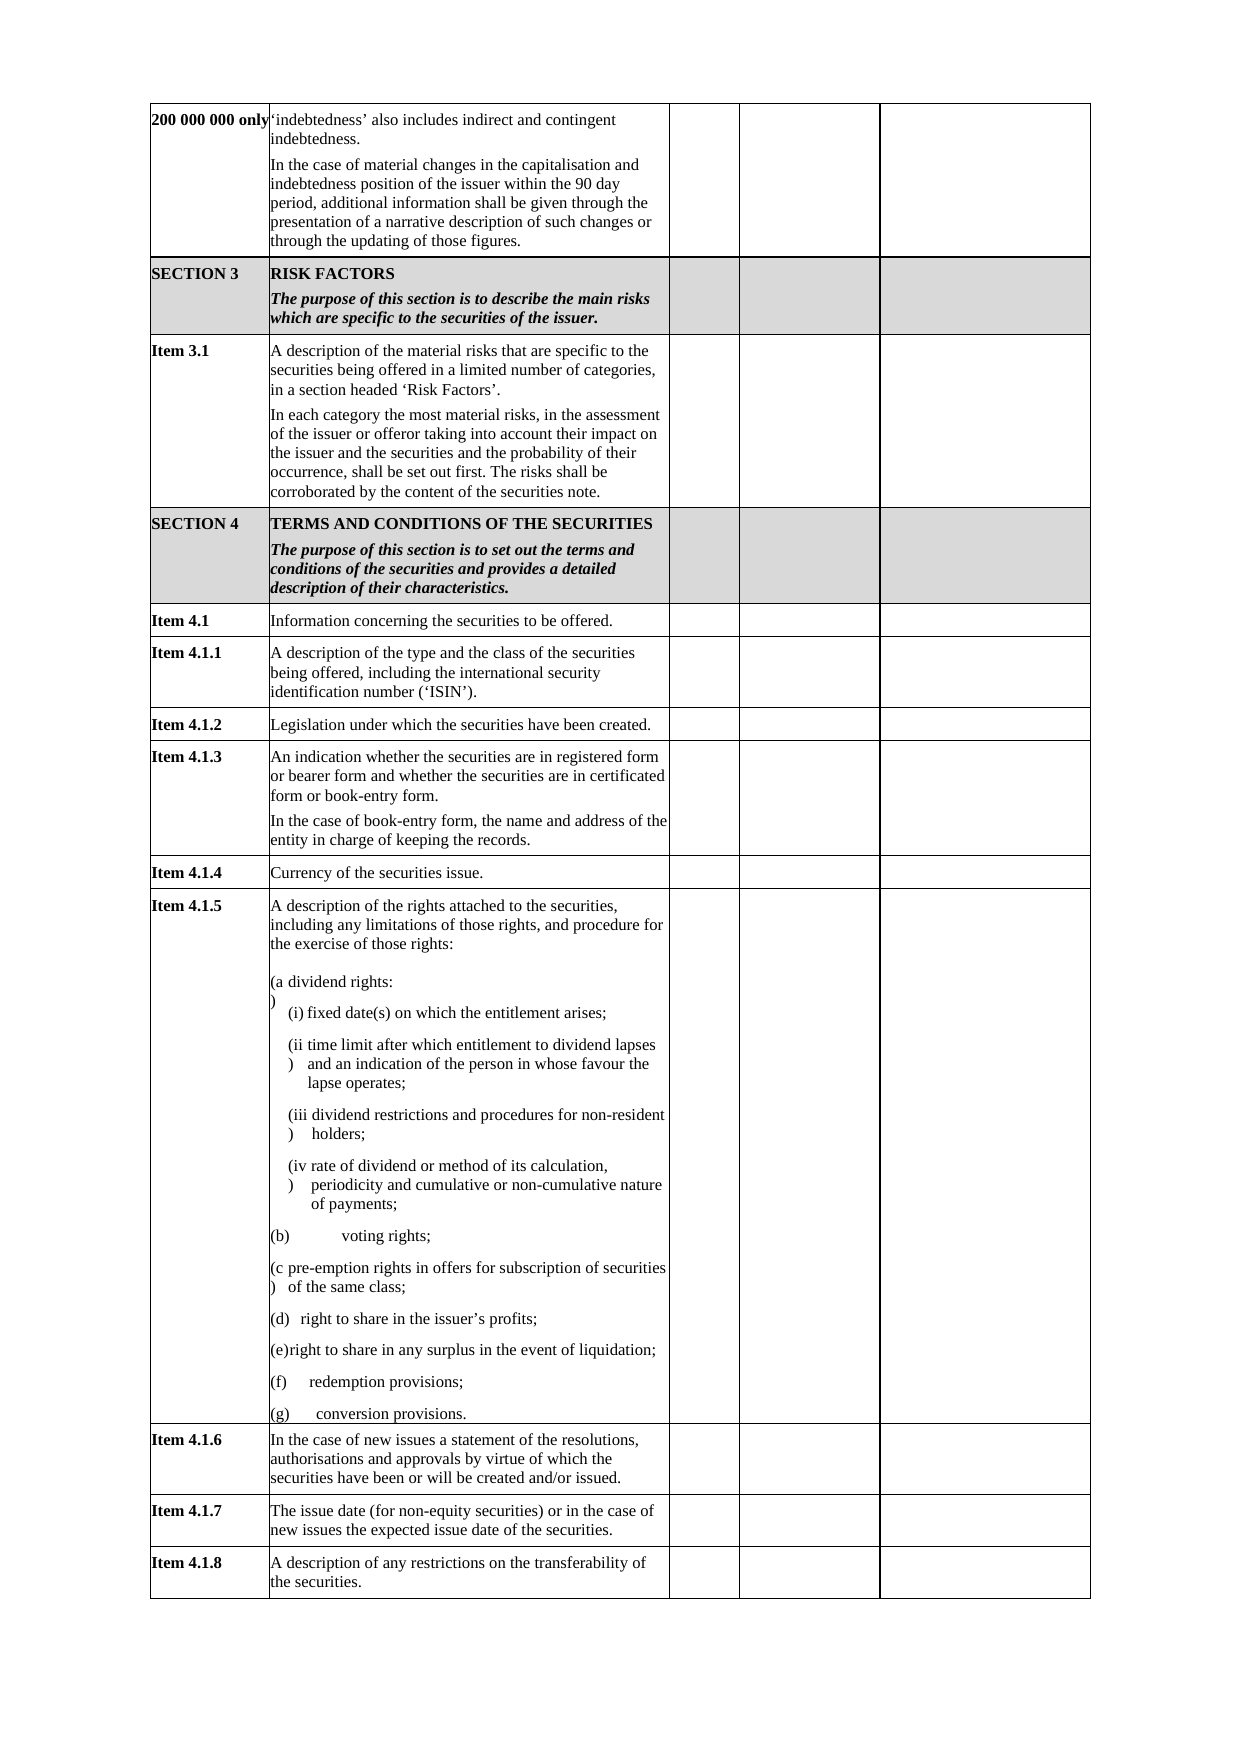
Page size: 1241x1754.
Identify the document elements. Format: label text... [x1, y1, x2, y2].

table_cell [881, 637, 1090, 707]
table_cell A description of any restrictions on the transferability of the securities. [270, 1547, 669, 1597]
table_cell An indication whether the securities are in registered form or bearer form and whether the securities are in certificated form or book-entry form. In the case of book-entry form, the name and address of the entity in charge of keeping the records. [270, 741, 669, 855]
table_cell [740, 856, 879, 888]
table_cell Item 4.1.3 [151, 741, 269, 855]
table_cell [740, 1424, 879, 1494]
table_cell A description of the material risks that are specific to the securities being offered in a limited number of categories, in a section headed ‘Risk Factors’. In each category the most material risks, in the assessment of the issuer or offeror taking into account their impact on the issuer and the securities and the probability of their occurrence, shall be set out first. The risks shall be corroborated by the content of the securities note. [270, 335, 669, 507]
table_cell [881, 1424, 1090, 1494]
table_cell Item 4.1 [151, 604, 269, 636]
table_cell [881, 889, 1090, 1423]
table_cell [670, 258, 739, 334]
table_cell Item 4.1.8 [151, 1547, 269, 1597]
table_cell [740, 1495, 879, 1546]
table_cell [740, 708, 879, 740]
table_cell In the case of new issues a statement of the resolutions, authorisations and approvals by virtue of which the securities have been or will be created and/or issued. [270, 1424, 669, 1494]
table_cell Legislation under which the securities have been created. [270, 708, 669, 740]
table_cell [881, 708, 1090, 740]
table_cell [881, 335, 1090, 507]
table_cell [881, 1495, 1090, 1546]
table_cell Currency of the securities issue. [270, 856, 669, 888]
table_cell [881, 1547, 1090, 1597]
table_cell [670, 741, 739, 855]
table_cell Item 3.1 [151, 335, 269, 507]
table_cell [740, 258, 879, 334]
table_cell [740, 104, 879, 256]
table_cell [740, 889, 879, 1423]
table_cell [881, 856, 1090, 888]
table_cell [670, 1424, 739, 1494]
table_cell TERMS AND CONDITIONS OF THE SECURITIES The purpose of this section is to set out the terms and conditions of the securities and provides a detailed description of their characteristics. [270, 508, 669, 603]
table_cell [670, 856, 739, 888]
table_cell [670, 335, 739, 507]
table_cell SECTION 3 [151, 258, 269, 334]
table_cell Information concerning the securities to be offered. [270, 604, 669, 636]
table_cell Item 4.1.2 [151, 708, 269, 740]
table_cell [151, 104, 269, 256]
table_cell The issue date (for non-equity securities) or in the case of new issues the expected issue date of the securities. [270, 1495, 669, 1546]
table_cell [670, 604, 739, 636]
table_cell [670, 708, 739, 740]
table_cell Item 4.1.1 [151, 637, 269, 707]
table_cell [740, 335, 879, 507]
table_cell [740, 604, 879, 636]
table_cell Item 4.1.5 [151, 889, 269, 1423]
table_cell [881, 104, 1090, 256]
table_cell [740, 637, 879, 707]
table_cell SECTION 4 [151, 508, 269, 603]
table_cell [881, 604, 1090, 636]
table_cell [881, 258, 1090, 334]
table_cell [740, 508, 879, 603]
table_cell Item 4.1.4 [151, 856, 269, 888]
table_cell [670, 1547, 739, 1597]
table_cell A description of the type and the class of the securities being offered, including the international security identification number (‘ISIN’). [270, 637, 669, 707]
table_cell A description of the rights attached to the securities, including any limitations of those rights, and procedure for the exercise of those rights: [270, 889, 669, 1423]
table_cell [670, 104, 739, 256]
table_cell [740, 1547, 879, 1597]
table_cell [270, 104, 669, 256]
table_cell [881, 741, 1090, 855]
table_cell [670, 508, 739, 603]
table_cell [670, 1495, 739, 1546]
table_cell [670, 889, 739, 1423]
table_cell [670, 637, 739, 707]
table_cell Item 4.1.7 [151, 1495, 269, 1546]
table_cell Item 4.1.6 [151, 1424, 269, 1494]
table_cell [881, 508, 1090, 603]
table_cell RISK FACTORS The purpose of this section is to describe the main risks which are specific to the securities of the issuer. [270, 258, 669, 334]
table_cell [740, 741, 879, 855]
